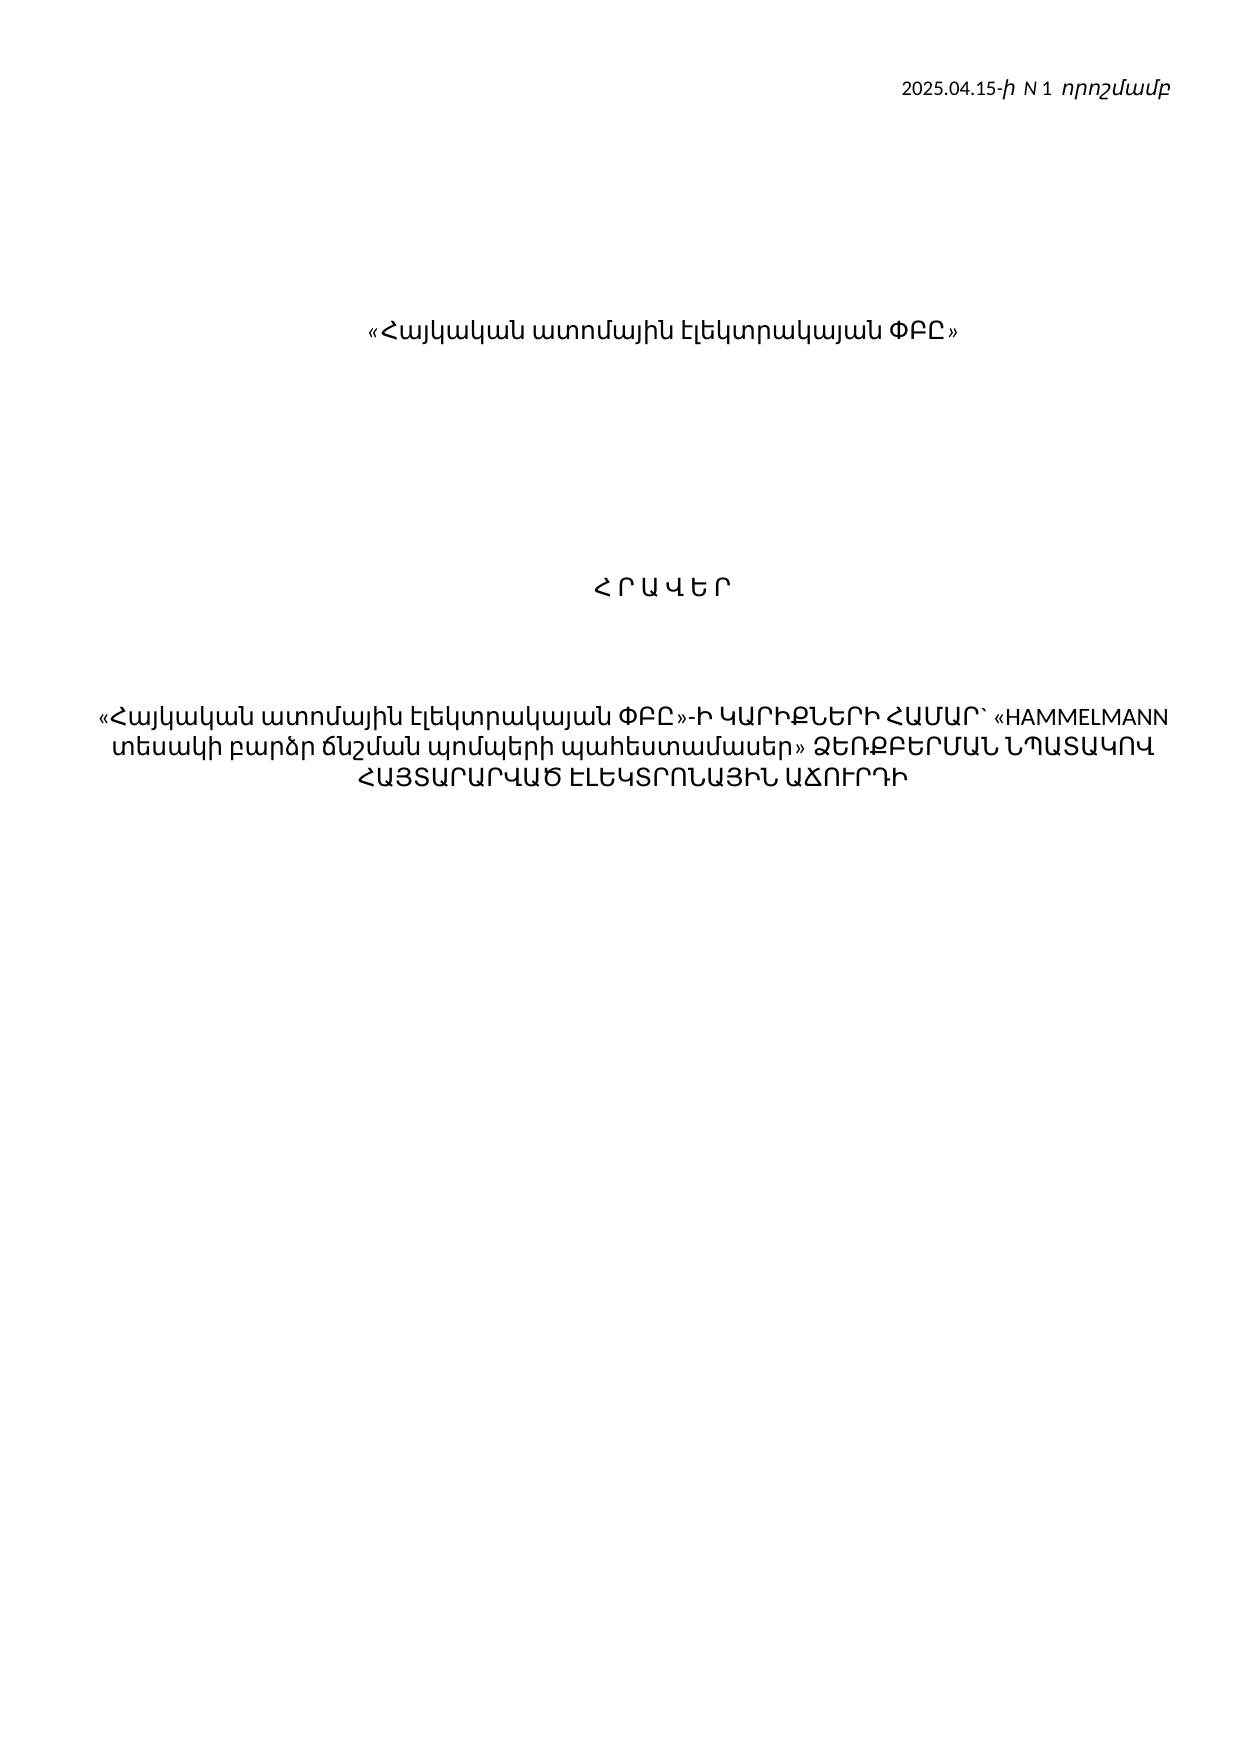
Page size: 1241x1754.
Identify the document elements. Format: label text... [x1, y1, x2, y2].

text 2025.04.15 -ի N 1 որոշմամբ [94, 75, 1171, 100]
text « Հայկական ատոմային էլեկտրակայան ՓԲԸ» [94, 316, 1172, 346]
text «Հայկական ատոմային էլեկտրակայան ՓԲԸ»-Ի ԿԱՐԻՔՆԵՐԻ ՀԱՄԱՐ` «HAMMELMANN տեսակի բարձր ճնշման պոմպերի պահեստամասեր» ՁԵՌՔԲԵՐՄԱՆ ՆՊԱՏԱԿՈՎ ՀԱՅՏԱՐԱՐՎԱԾ ԷԼԵԿՏՐՈՆԱՅԻՆ ԱՃՈՒՐԴԻ [94, 701, 1172, 792]
text Հ Ր Ա Վ Ե Ր [94, 572, 1172, 602]
